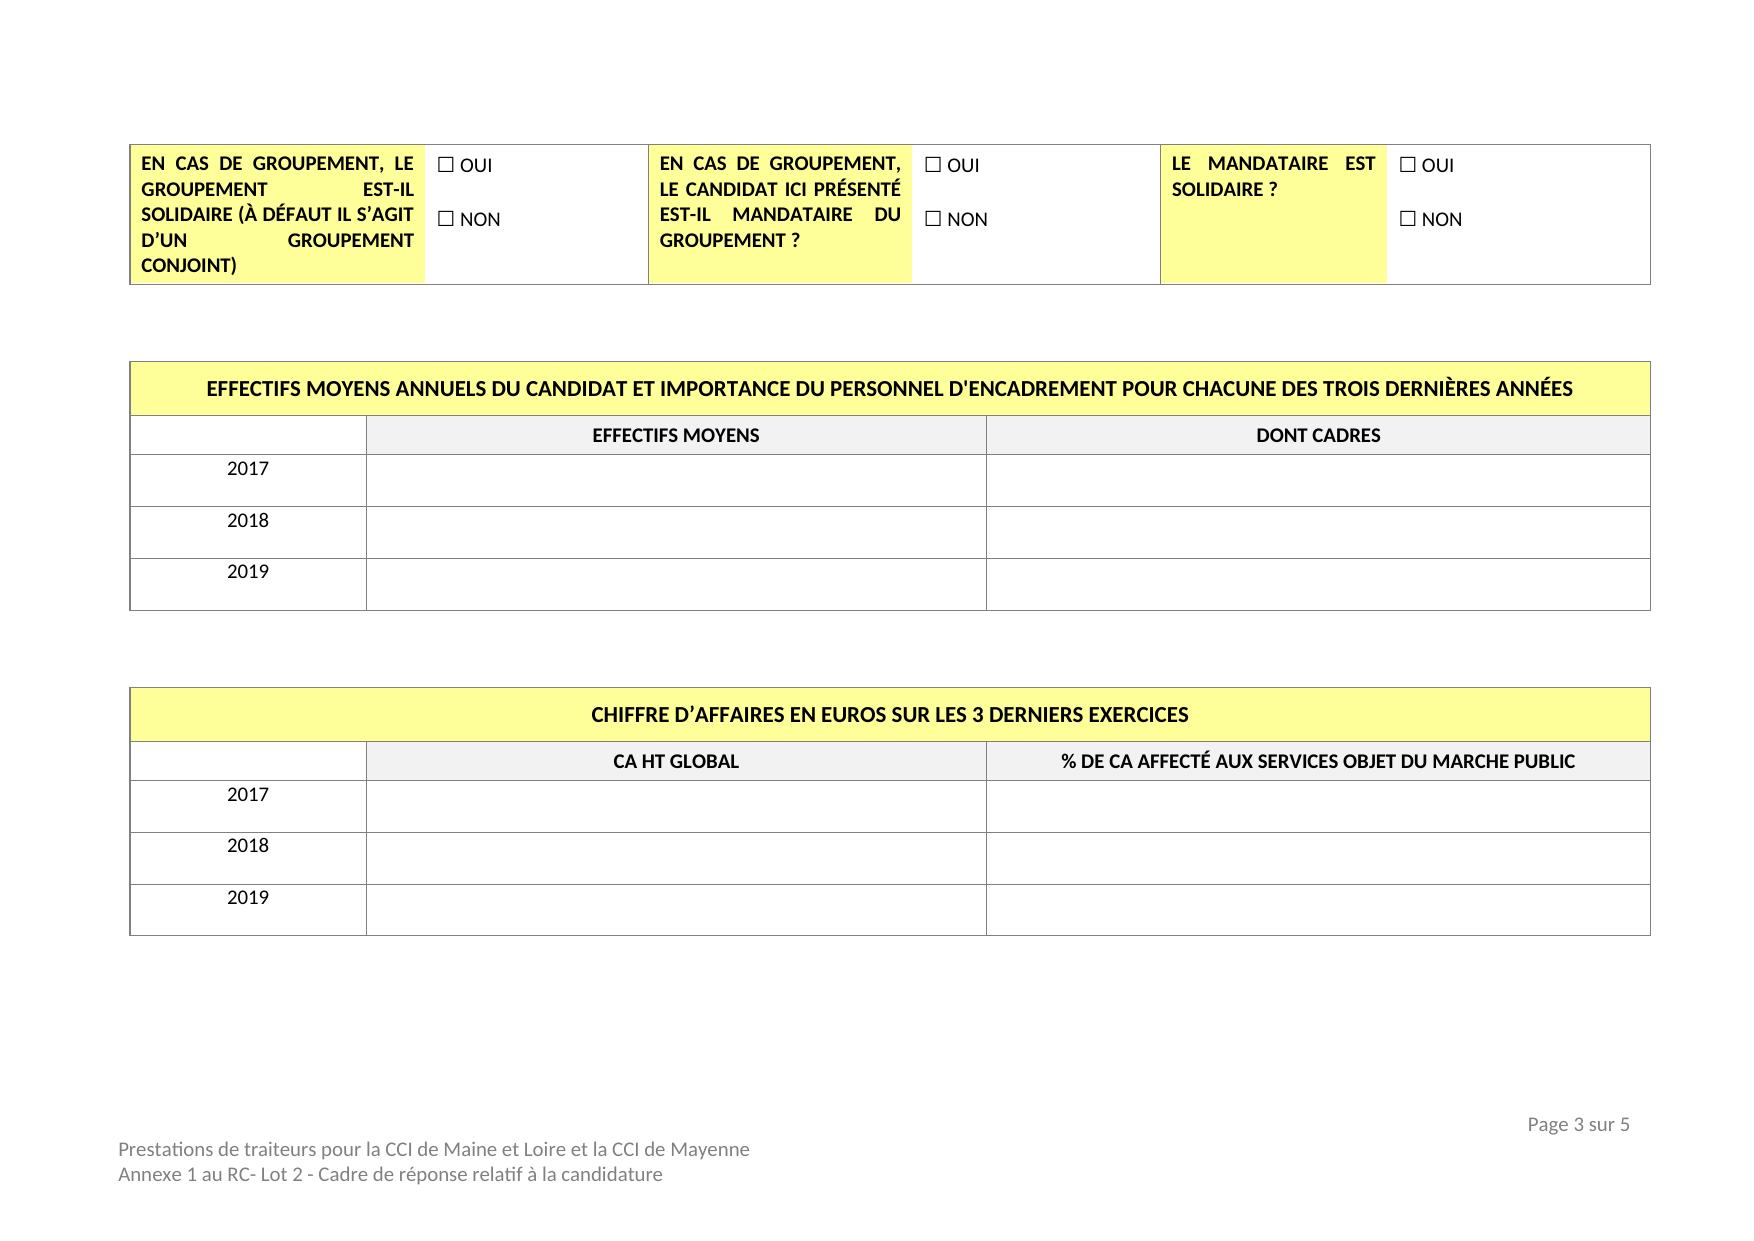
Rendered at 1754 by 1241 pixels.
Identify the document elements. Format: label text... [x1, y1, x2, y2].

table_cell DONT CADRES [987, 416, 1650, 454]
table_cell [131, 416, 366, 454]
table_cell % de ca affecté aux services objet DU MARCHE PUBLIC [987, 742, 1650, 780]
table_cell 2017 [131, 455, 366, 506]
table_header Effectifs moyens annuels du candidat et importance du personnel d'encadrement pour chacune des trois dernières années [131, 362, 1650, 415]
table_cell 2019 [131, 885, 366, 935]
table_cell [367, 559, 986, 609]
table_cell [987, 559, 1650, 609]
table_cell [367, 833, 986, 883]
table_cell [987, 833, 1650, 883]
table_cell [131, 742, 366, 780]
table_cell [987, 885, 1650, 935]
table_header CHIFFRE D’AFFAIRES EN EUROS SUR LES 3 DERNIERS EXERCICES [131, 688, 1650, 741]
table_cell [367, 507, 986, 558]
table_cell [987, 781, 1650, 832]
table_cell 2018 [131, 833, 366, 883]
table_cell [987, 507, 1650, 558]
table_cell 2018 [131, 507, 366, 558]
table_header Le mandataire est solidaire ? [1161, 145, 1387, 283]
table_cell EFFECTIFS MOYENS [367, 416, 986, 454]
table_header OUI NON [1387, 145, 1650, 283]
table_header OUI NON [913, 145, 1160, 283]
table_header En cas de groupement, le candidat ici présenté est-il mandataire du groupement ? [649, 145, 912, 283]
table_cell [367, 455, 986, 506]
table_header OUI NON [425, 145, 648, 283]
table_cell ca ht global [367, 742, 986, 780]
table_cell 2017 [131, 781, 366, 832]
table_cell [987, 455, 1650, 506]
table_cell [367, 781, 986, 832]
table_cell 2019 [131, 559, 366, 609]
table_cell [367, 885, 986, 935]
table_header En cas de groupement, le groupement est-il solidaire (à défaut il s’agit d’un groupement conjoint) [131, 145, 425, 283]
